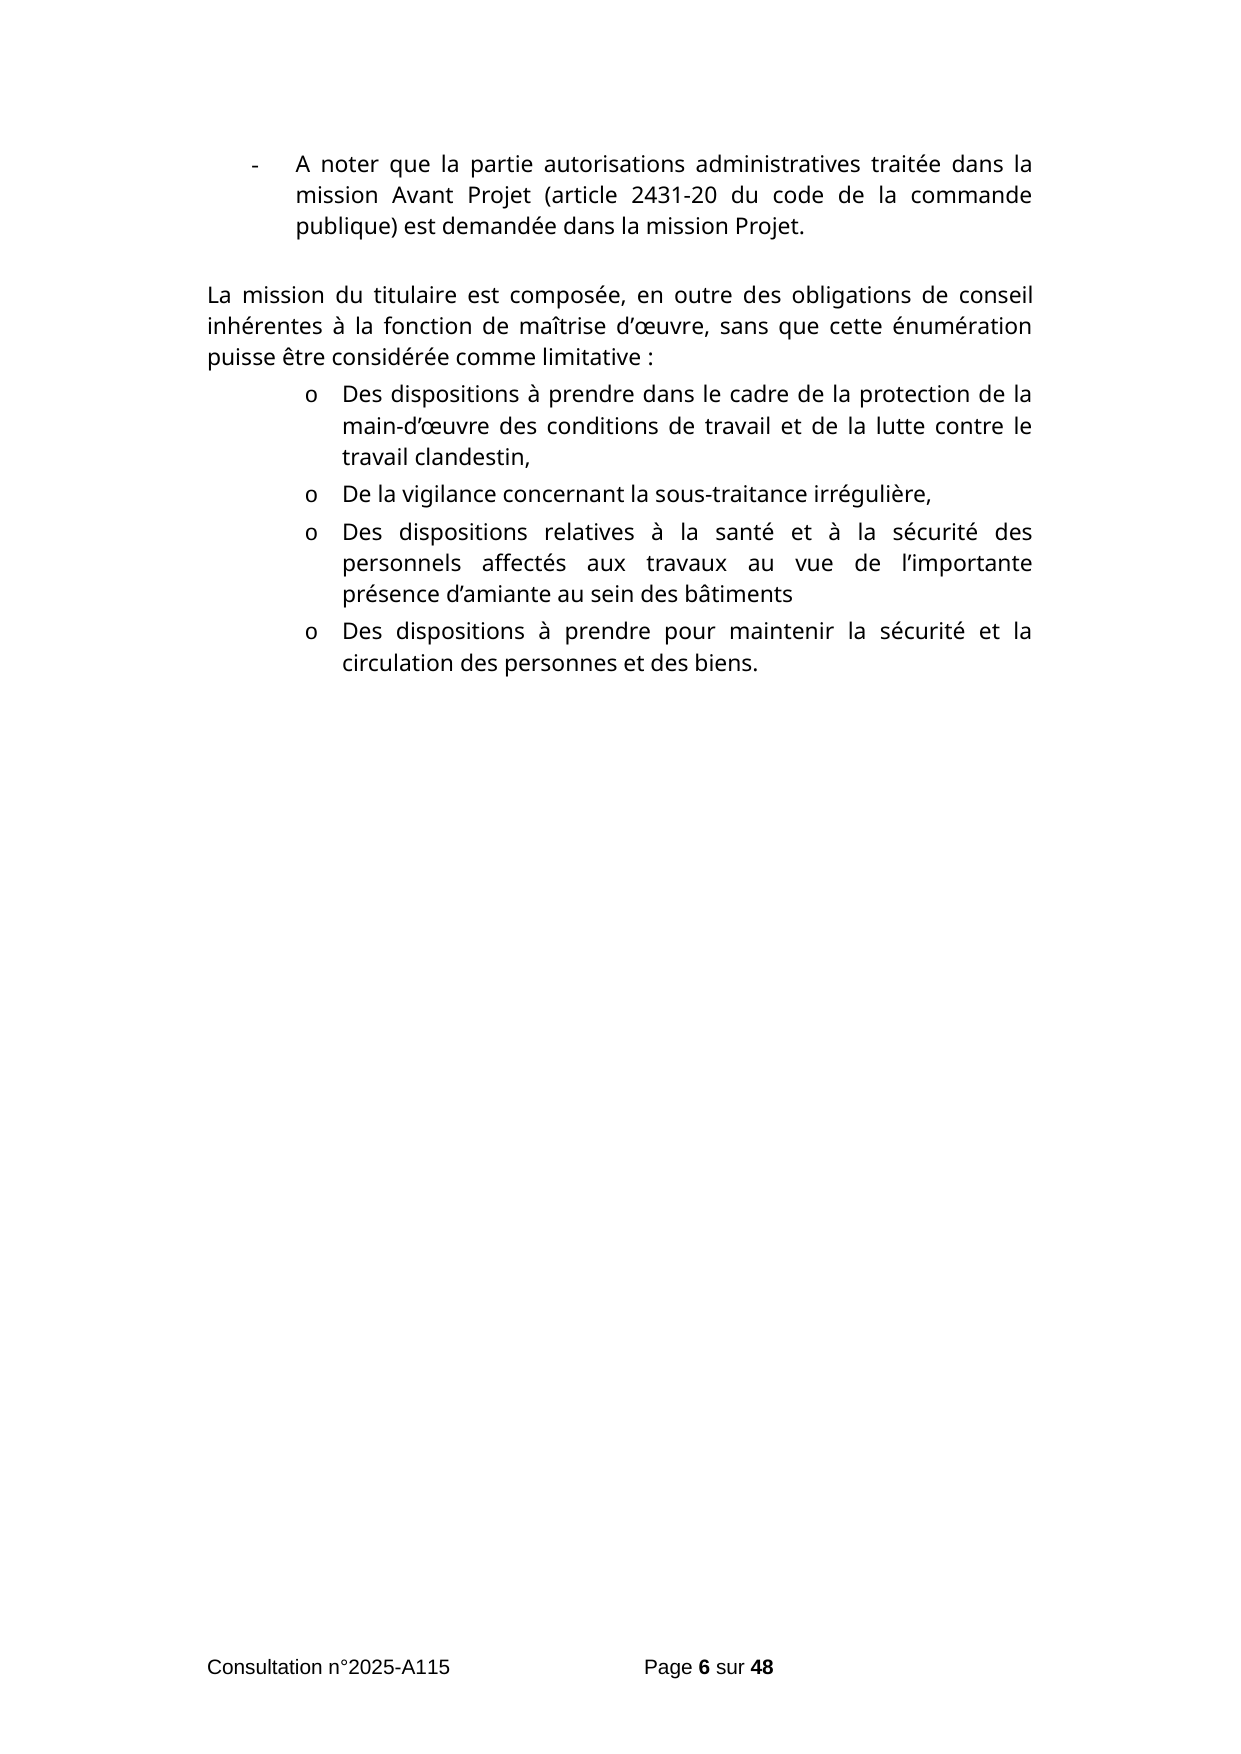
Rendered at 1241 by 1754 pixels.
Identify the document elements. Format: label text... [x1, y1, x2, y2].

list Des dispositions à prendre dans le cadre de la protection de la main-d’œuvre des conditions de travail et de la lutte contre le travail clandestin, [304, 378, 1033, 472]
list De la vigilance concernant la sous-traitance irrégulière, [304, 478, 1033, 509]
list Des dispositions à prendre pour maintenir la sécurité et la circulation des personnes et des biens. [304, 615, 1033, 678]
list A noter que la partie autorisations administratives traitée dans la mission Avant Projet (article 2431-20 du code de la commande publique) est demandée dans la mission Projet. [251, 148, 1033, 241]
list Des dispositions relatives à la santé et à la sécurité des personnels affectés aux travaux au vue de l’importante présence d’amiante au sein des bâtiments [304, 515, 1033, 609]
text La mission du titulaire est composée, en outre des obligations de conseil inhérentes à la fonction de maîtrise d’œuvre, sans que cette énumération puisse être considérée comme limitative : [207, 279, 1033, 372]
